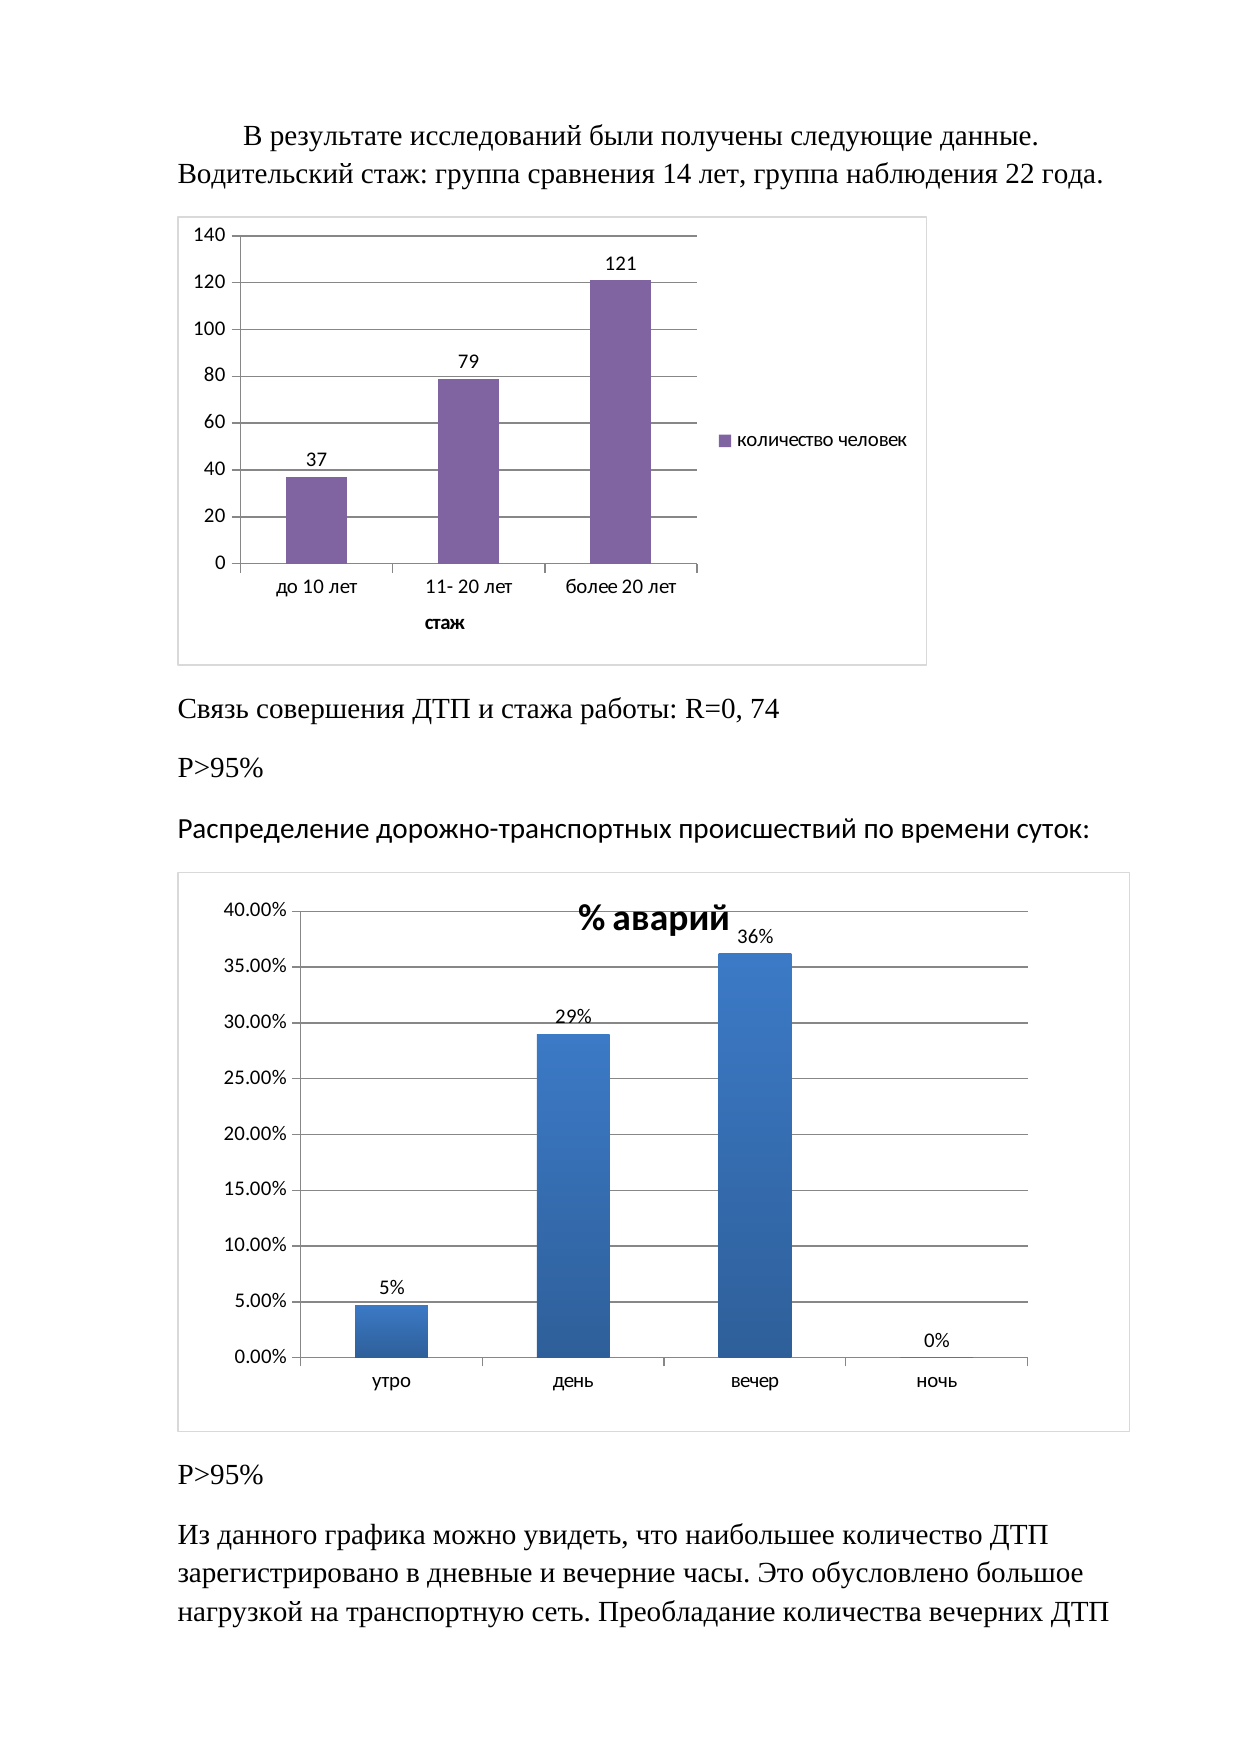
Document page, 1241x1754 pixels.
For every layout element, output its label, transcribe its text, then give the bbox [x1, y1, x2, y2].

text P>95% [177, 750, 1152, 784]
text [177, 1517, 1152, 1627]
text P>95% [177, 1457, 1152, 1491]
text Распределение дорожно-транспортных происшествий по времени суток: [177, 810, 1152, 845]
text В результате исследований были получены следующие данные. Водительский стаж: группа сравнения 14 лет, группа наблюдения 22 года. [177, 118, 1152, 190]
text Связь совершения ДТП и стажа работы: R=0, 74 [177, 691, 1152, 724]
